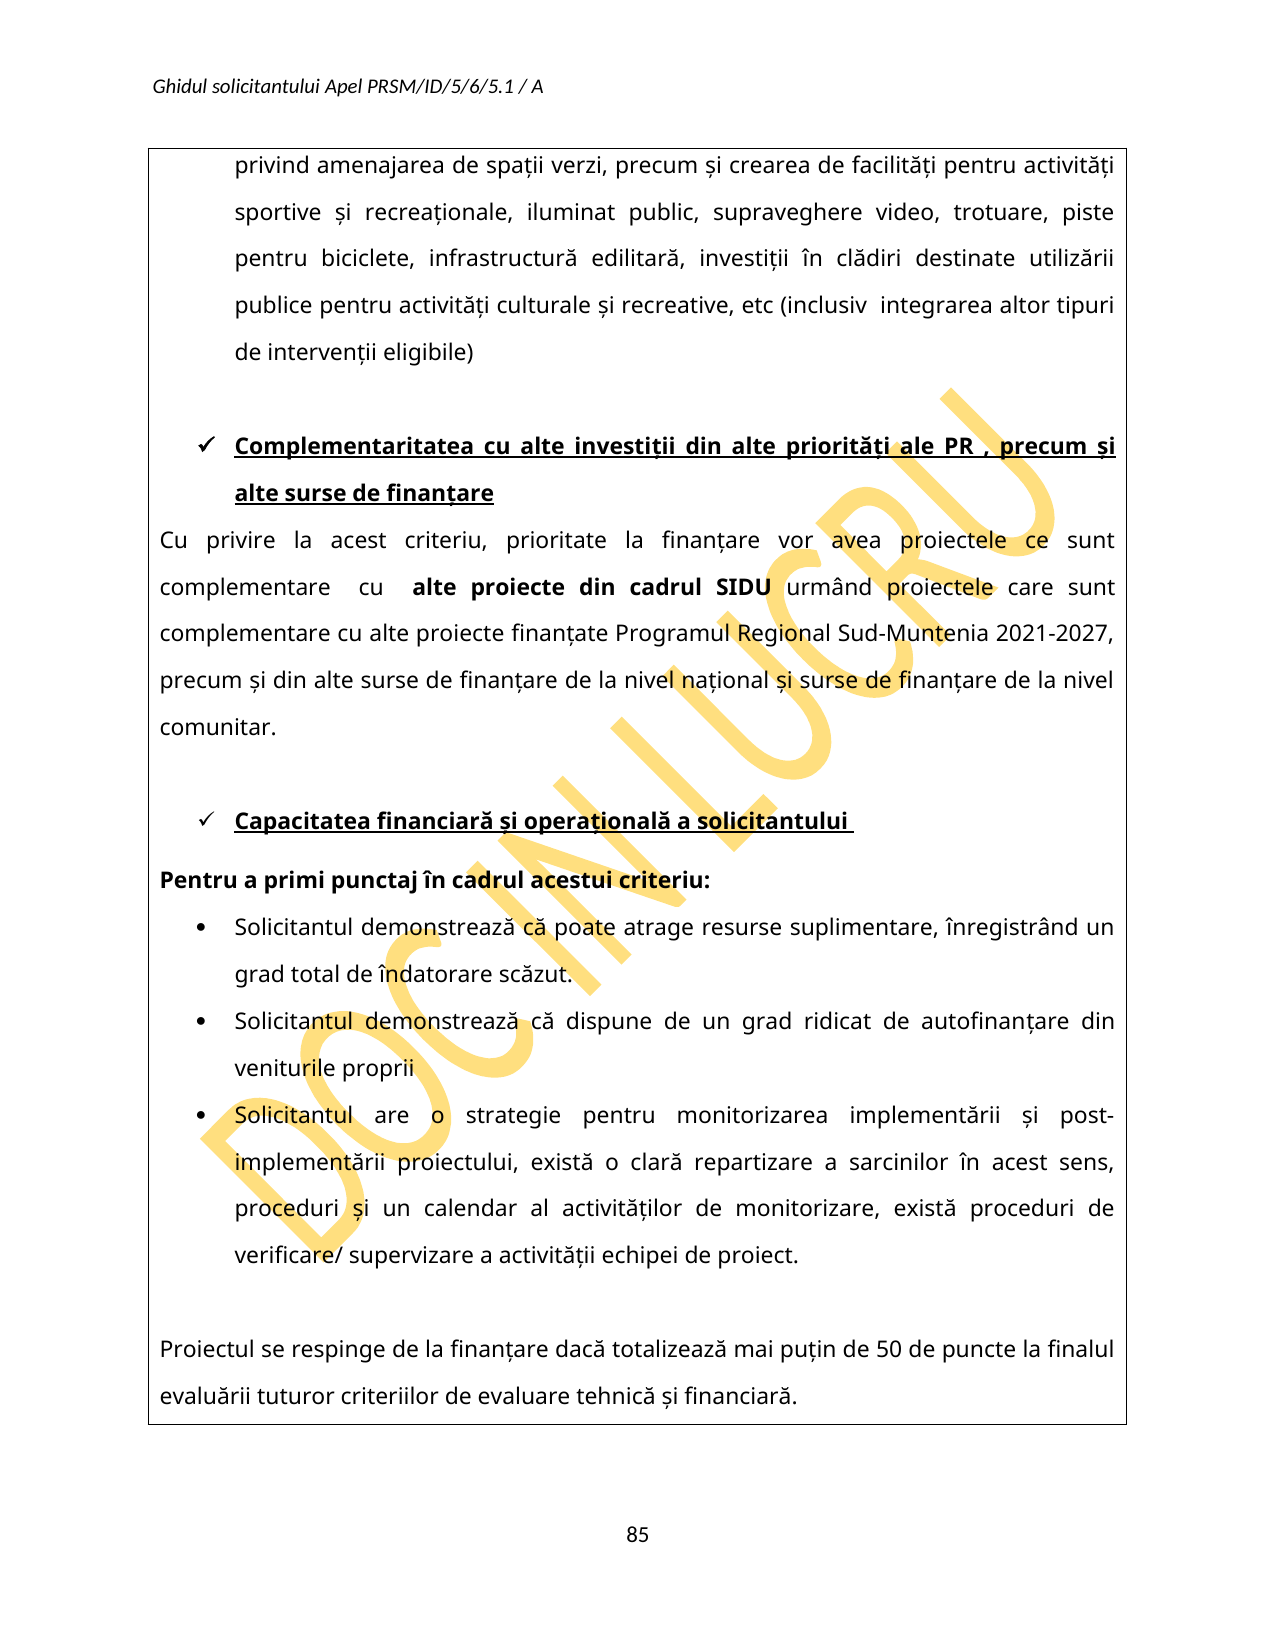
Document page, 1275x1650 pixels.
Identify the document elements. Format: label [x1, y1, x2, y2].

table_header [149, 149, 1126, 1424]
